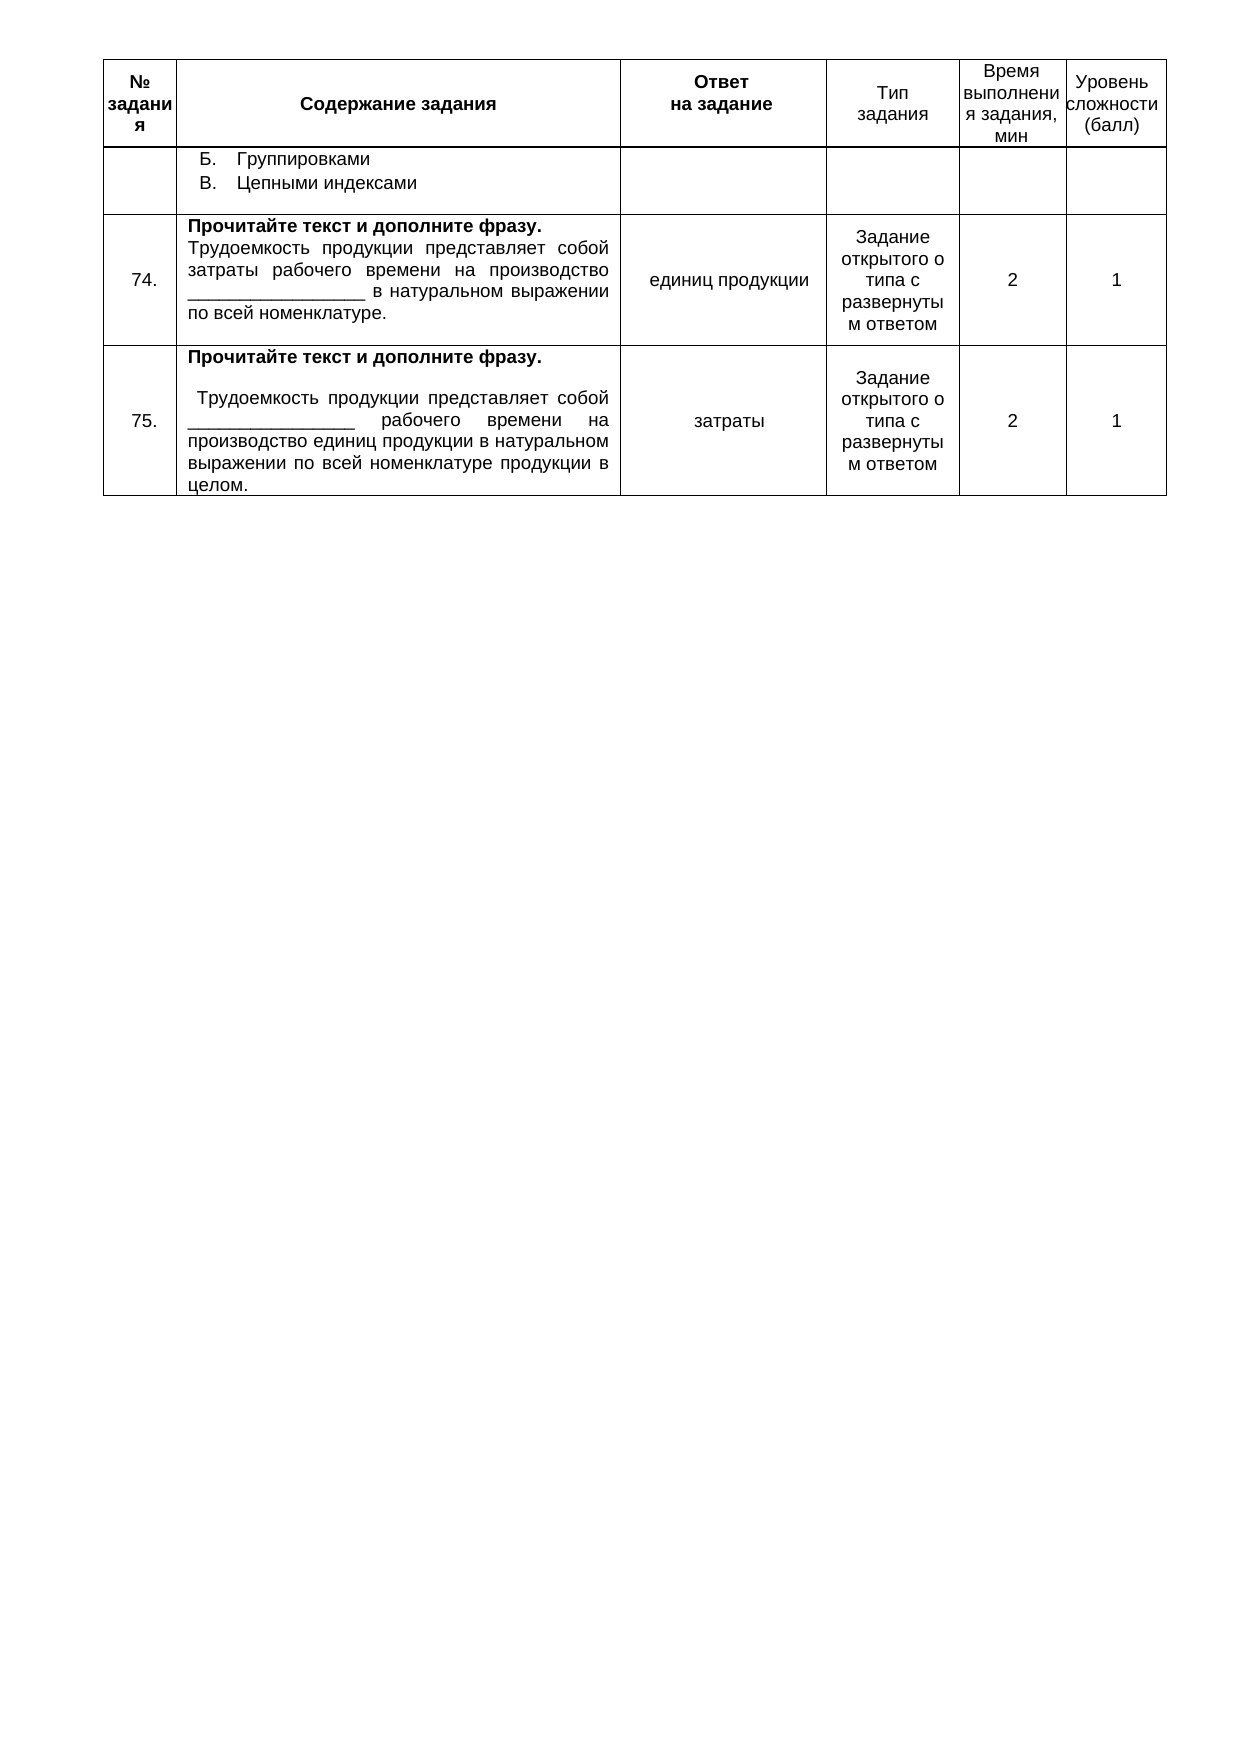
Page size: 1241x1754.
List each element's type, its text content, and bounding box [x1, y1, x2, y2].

table_cell 2 [960, 215, 1066, 345]
table_header Ответ на задание [621, 60, 826, 146]
table_cell затраты [621, 346, 826, 495]
table_cell Прочитайте текст и дополните фразу. Трудоемкость продукции представляет собой ________________ рабочего времени на производство единиц продукции в натуральном выражении по всей номенклатуре продукции в целом. [177, 346, 620, 495]
table_cell 2 [960, 346, 1066, 495]
table_cell Б [621, 148, 826, 214]
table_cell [177, 148, 620, 214]
table_cell 1 [1067, 148, 1166, 214]
table_cell [104, 215, 176, 345]
table_cell 1 [1067, 215, 1166, 345]
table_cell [827, 148, 959, 214]
table_cell Прочитайте текст и дополните фразу. Трудоемкость продукции представляет собой затраты рабочего времени на производство _________________ в натуральном выражении по всей номенклатуре. [177, 215, 620, 345]
table_header Время выполнения задания, мин [960, 60, 1066, 146]
table_header Содержание задания [177, 60, 620, 146]
table_cell единиц продукции [621, 215, 826, 345]
table_cell Задание открытого о типа с развернутым ответом [827, 346, 959, 495]
table_header Тип задания [827, 60, 959, 146]
table_cell 1 [1067, 346, 1166, 495]
table_header № задания [104, 60, 176, 146]
table_cell [104, 148, 176, 214]
table_cell Задание открытого о типа с развернутым ответом [827, 215, 959, 345]
table_header Уровень сложности (балл) [1067, 60, 1166, 146]
table_cell [104, 346, 176, 495]
table_cell 2 [960, 148, 1066, 214]
